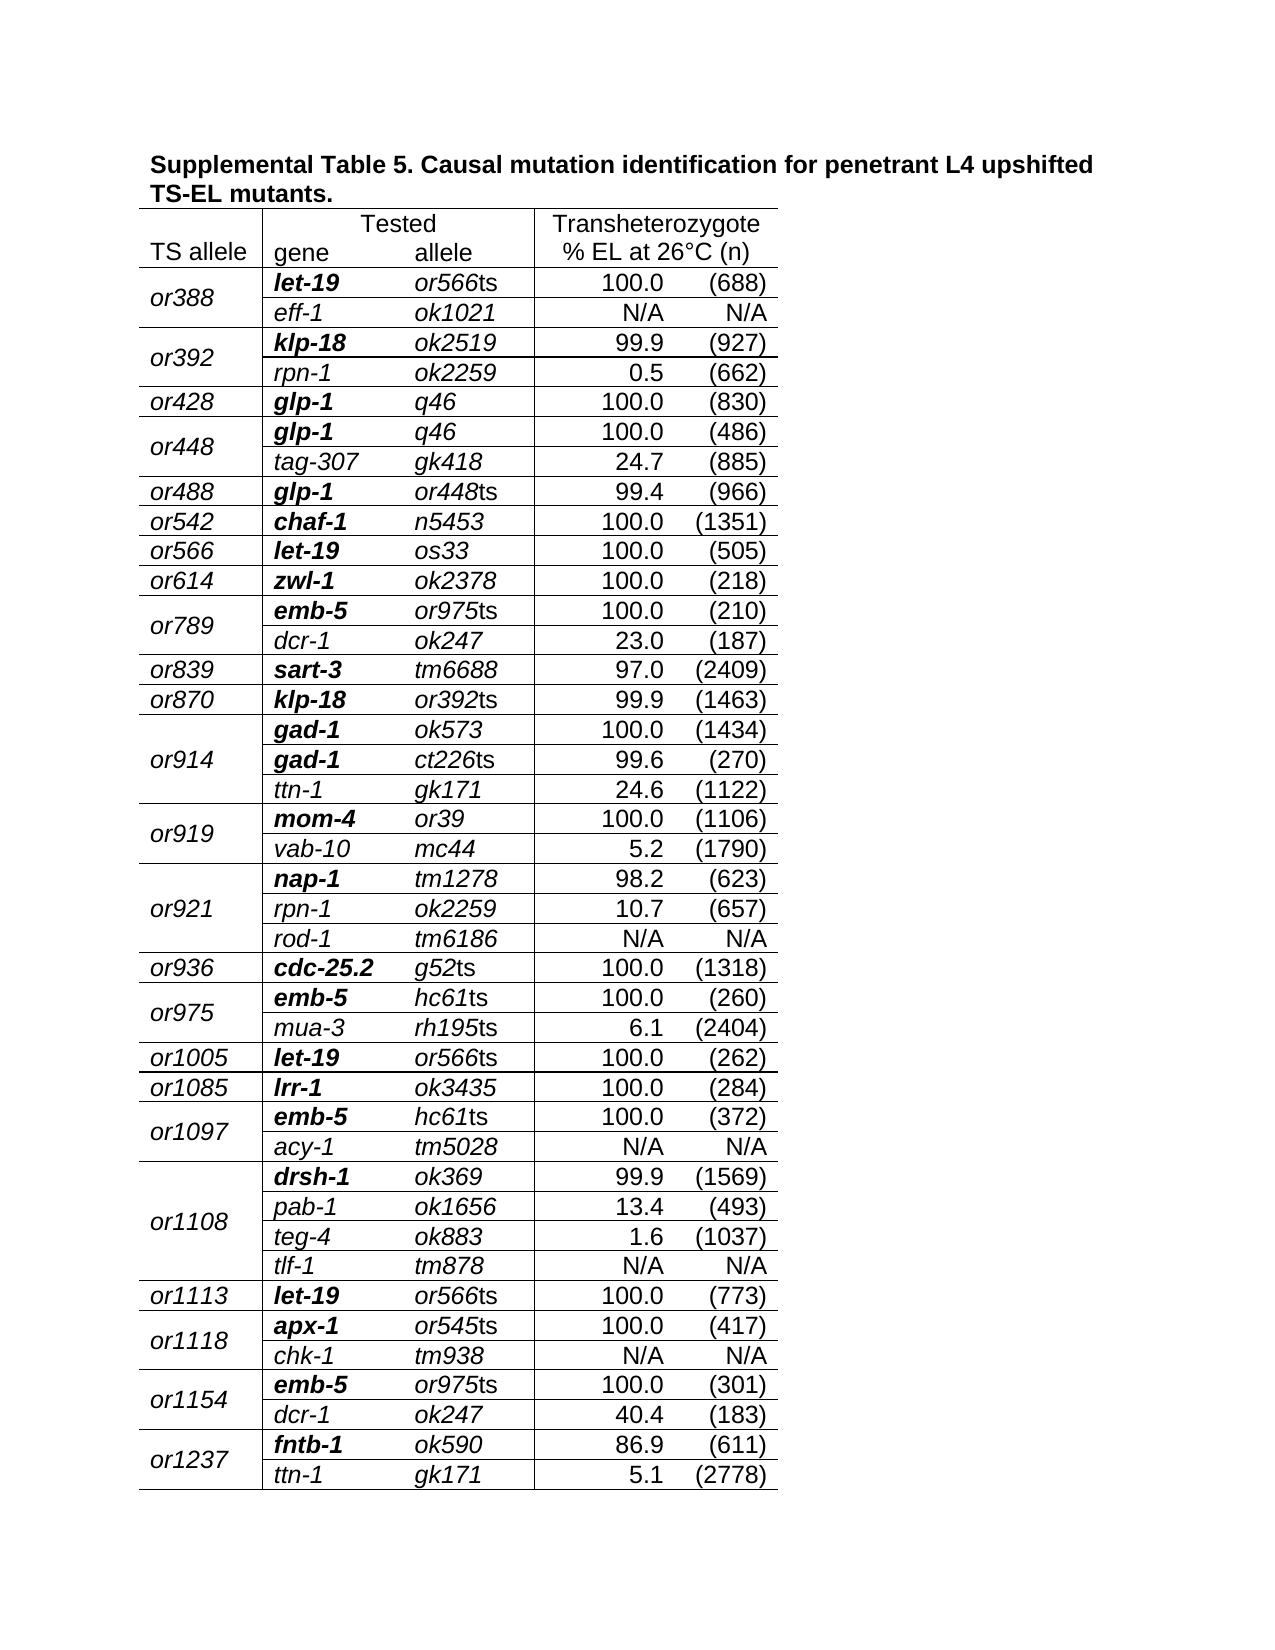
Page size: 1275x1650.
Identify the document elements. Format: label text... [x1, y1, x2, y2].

table_cell N/A [535, 298, 675, 327]
table_cell 40.4 [535, 1400, 675, 1429]
table_cell N/A [675, 1132, 778, 1161]
table_cell rod-1 [263, 924, 403, 952]
table_cell 100.0 [535, 268, 675, 297]
table_cell or566ts [403, 1043, 534, 1071]
table_cell 100.0 [535, 1073, 675, 1101]
table_cell ok247 [403, 1400, 534, 1429]
table_cell or488 [139, 477, 262, 505]
table_cell 100.0 [535, 953, 675, 982]
table_cell 99.9 [535, 328, 675, 356]
table_cell zwl-1 [263, 566, 403, 595]
table_cell gad-1 [263, 745, 403, 773]
table_cell mom-4 [263, 804, 403, 833]
table_cell apx-1 [263, 1311, 403, 1339]
table_cell vab-10 [263, 834, 403, 863]
table_cell (2404) [675, 1013, 778, 1042]
table_cell 100.0 [535, 536, 675, 565]
table_cell (688) [675, 268, 778, 297]
table_cell or919 [139, 804, 262, 863]
table_cell 23.0 [535, 626, 675, 654]
table_cell N/A [535, 924, 675, 952]
table_cell rh195ts [403, 1013, 534, 1042]
table_cell tm6186 [403, 924, 534, 952]
table_cell ok2259 [403, 894, 534, 922]
table_cell ok573 [403, 715, 534, 744]
table_cell 13.4 [535, 1192, 675, 1220]
table_cell chk-1 [263, 1341, 403, 1369]
table_cell mc44 [403, 834, 534, 863]
table_cell os33 [403, 536, 534, 565]
table_cell klp-18 [263, 685, 403, 714]
table_cell or566ts [403, 268, 534, 297]
table_cell (1434) [675, 715, 778, 744]
table_cell N/A [675, 1251, 778, 1280]
table_cell 24.6 [535, 775, 675, 803]
table_cell 100.0 [535, 983, 675, 1012]
table_cell tm878 [403, 1251, 534, 1280]
table_cell or1108 [139, 1162, 262, 1280]
table_cell gad-1 [263, 715, 403, 744]
table_cell or870 [139, 685, 262, 714]
table_cell (210) [675, 596, 778, 624]
table_cell mua-3 [263, 1013, 403, 1042]
table_cell ok2378 [403, 566, 534, 595]
table_cell 10.7 [535, 894, 675, 922]
table_cell let-19 [263, 536, 403, 565]
table_cell (773) [675, 1281, 778, 1310]
table_cell emb-5 [263, 1102, 403, 1131]
table_cell or839 [139, 655, 262, 684]
table_cell 24.7 [535, 447, 675, 476]
table_cell or914 [139, 715, 262, 803]
table_cell dcr-1 [263, 626, 403, 654]
table_cell hc61ts [403, 983, 534, 1012]
table_cell or566ts [403, 1281, 534, 1310]
table_cell emb-5 [263, 1370, 403, 1399]
table_cell dcr-1 [263, 1400, 403, 1429]
table_cell 86.9 [535, 1430, 675, 1459]
table_header Transheterozygote % EL at 26°C (n) [535, 209, 778, 267]
table_cell (611) [675, 1430, 778, 1459]
table_cell or614 [139, 566, 262, 595]
table_cell (270) [675, 745, 778, 773]
table_cell (493) [675, 1192, 778, 1220]
table_cell 100.0 [535, 566, 675, 595]
table_cell rpn-1 [263, 894, 403, 922]
table_cell (966) [675, 477, 778, 505]
table_cell (662) [675, 358, 778, 386]
table_cell gk171 [403, 1460, 534, 1488]
table_cell N/A [675, 1341, 778, 1369]
table_cell 5.2 [535, 834, 675, 863]
table_cell 5.1 [535, 1460, 675, 1488]
table_cell 0.5 [535, 358, 675, 386]
table_cell gene [263, 237, 403, 267]
table_cell or975ts [403, 596, 534, 624]
table_cell (260) [675, 983, 778, 1012]
table_cell ttn-1 [263, 775, 403, 803]
table_cell or1237 [139, 1430, 262, 1488]
table_cell ok1021 [403, 298, 534, 327]
table_cell (657) [675, 894, 778, 922]
table_cell nap-1 [263, 864, 403, 893]
table_cell (218) [675, 566, 778, 595]
table_cell or545ts [403, 1311, 534, 1339]
table_cell (830) [675, 387, 778, 416]
table_cell ct226ts [403, 745, 534, 773]
table_cell 99.4 [535, 477, 675, 505]
table_cell n5453 [403, 506, 534, 535]
table_cell tm938 [403, 1341, 534, 1369]
table_cell (183) [675, 1400, 778, 1429]
table_cell (1569) [675, 1162, 778, 1191]
table_cell tm6688 [403, 655, 534, 684]
table_cell pab-1 [263, 1192, 403, 1220]
table_cell or1118 [139, 1311, 262, 1369]
table_cell N/A [535, 1132, 675, 1161]
text Supplemental Table 5. Causal mutation identification for penetrant L4 upshifted TS-EL mutants. [150, 150, 1125, 207]
table_cell 100.0 [535, 417, 675, 446]
table_cell (417) [675, 1311, 778, 1339]
table_cell g52ts [403, 953, 534, 982]
table_cell let-19 [263, 268, 403, 297]
table_cell let-19 [263, 1281, 403, 1310]
table_cell (885) [675, 447, 778, 476]
table_cell or936 [139, 953, 262, 982]
table_cell let-19 [263, 1043, 403, 1071]
table_header Tested [263, 209, 534, 237]
table_cell or1085 [139, 1073, 262, 1101]
table_cell rpn-1 [263, 358, 403, 386]
table_cell ok2259 [403, 358, 534, 386]
table_cell or1005 [139, 1043, 262, 1071]
table_cell N/A [535, 1251, 675, 1280]
table_cell (623) [675, 864, 778, 893]
table_cell chaf-1 [263, 506, 403, 535]
table_cell hc61ts [403, 1102, 534, 1131]
table_cell ok1656 [403, 1192, 534, 1220]
table_cell or921 [139, 864, 262, 952]
table_cell or789 [139, 596, 262, 654]
table_cell or1113 [139, 1281, 262, 1310]
table_cell 100.0 [535, 1370, 675, 1399]
table_cell 100.0 [535, 387, 675, 416]
table_cell tag-307 [263, 447, 403, 476]
table_cell ok590 [403, 1430, 534, 1459]
table_cell ok247 [403, 626, 534, 654]
table_cell (262) [675, 1043, 778, 1071]
table_cell (301) [675, 1370, 778, 1399]
table_cell glp-1 [263, 417, 403, 446]
table_cell eff-1 [263, 298, 403, 327]
table_cell N/A [535, 1341, 675, 1369]
table_cell (1318) [675, 953, 778, 982]
table_cell (1790) [675, 834, 778, 863]
table_cell 99.6 [535, 745, 675, 773]
table_cell or975 [139, 983, 262, 1042]
table_cell (486) [675, 417, 778, 446]
table_cell or428 [139, 387, 262, 416]
table_cell cdc-25.2 [263, 953, 403, 982]
table_cell sart-3 [263, 655, 403, 684]
table_cell (187) [675, 626, 778, 654]
table_cell or448 [139, 417, 262, 476]
table_cell 100.0 [535, 1311, 675, 1339]
table_cell ok883 [403, 1221, 534, 1250]
table_cell gk418 [403, 447, 534, 476]
table_cell (1351) [675, 506, 778, 535]
table_cell glp-1 [263, 477, 403, 505]
table_cell tlf-1 [263, 1251, 403, 1280]
table_cell allele [403, 237, 534, 267]
table_cell (1037) [675, 1221, 778, 1250]
table_header TS allele [139, 209, 262, 267]
table_cell 100.0 [535, 506, 675, 535]
table_cell 100.0 [535, 1102, 675, 1131]
table_cell drsh-1 [263, 1162, 403, 1191]
table_cell klp-18 [263, 328, 403, 356]
table_cell 1.6 [535, 1221, 675, 1250]
table_cell (505) [675, 536, 778, 565]
table_cell or448ts [403, 477, 534, 505]
table_cell 100.0 [535, 1043, 675, 1071]
table_cell emb-5 [263, 596, 403, 624]
table_cell tm1278 [403, 864, 534, 893]
table_cell or1154 [139, 1370, 262, 1429]
table_cell 100.0 [535, 804, 675, 833]
table_cell or392ts [403, 685, 534, 714]
table_cell teg-4 [263, 1221, 403, 1250]
table_cell (1463) [675, 685, 778, 714]
table_cell 6.1 [535, 1013, 675, 1042]
table_cell 99.9 [535, 685, 675, 714]
table_cell ok369 [403, 1162, 534, 1191]
table_cell ok3435 [403, 1073, 534, 1101]
table_cell (1122) [675, 775, 778, 803]
table_cell q46 [403, 417, 534, 446]
table_cell or975ts [403, 1370, 534, 1399]
table_cell or392 [139, 328, 262, 386]
table_cell 100.0 [535, 715, 675, 744]
table_cell tm5028 [403, 1132, 534, 1161]
table_cell or566 [139, 536, 262, 565]
table_cell or388 [139, 268, 262, 327]
table_cell (284) [675, 1073, 778, 1101]
table_cell 97.0 [535, 655, 675, 684]
table_cell (2409) [675, 655, 778, 684]
table_cell ttn-1 [263, 1460, 403, 1488]
table_cell 99.9 [535, 1162, 675, 1191]
table_cell 100.0 [535, 596, 675, 624]
table_cell or39 [403, 804, 534, 833]
table_cell 100.0 [535, 1281, 675, 1310]
table_cell (927) [675, 328, 778, 356]
table_cell gk171 [403, 775, 534, 803]
table_cell or1097 [139, 1102, 262, 1161]
table_cell emb-5 [263, 983, 403, 1012]
table_cell N/A [675, 924, 778, 952]
table_cell (1106) [675, 804, 778, 833]
table_cell q46 [403, 387, 534, 416]
table_cell 98.2 [535, 864, 675, 893]
table_cell N/A [675, 298, 778, 327]
table_cell acy-1 [263, 1132, 403, 1161]
table_cell glp-1 [263, 387, 403, 416]
table_cell (372) [675, 1102, 778, 1131]
table_cell ok2519 [403, 328, 534, 356]
table_cell lrr-1 [263, 1073, 403, 1101]
table_cell fntb-1 [263, 1430, 403, 1459]
table_cell or542 [139, 506, 262, 535]
table_cell (2778) [675, 1460, 778, 1488]
